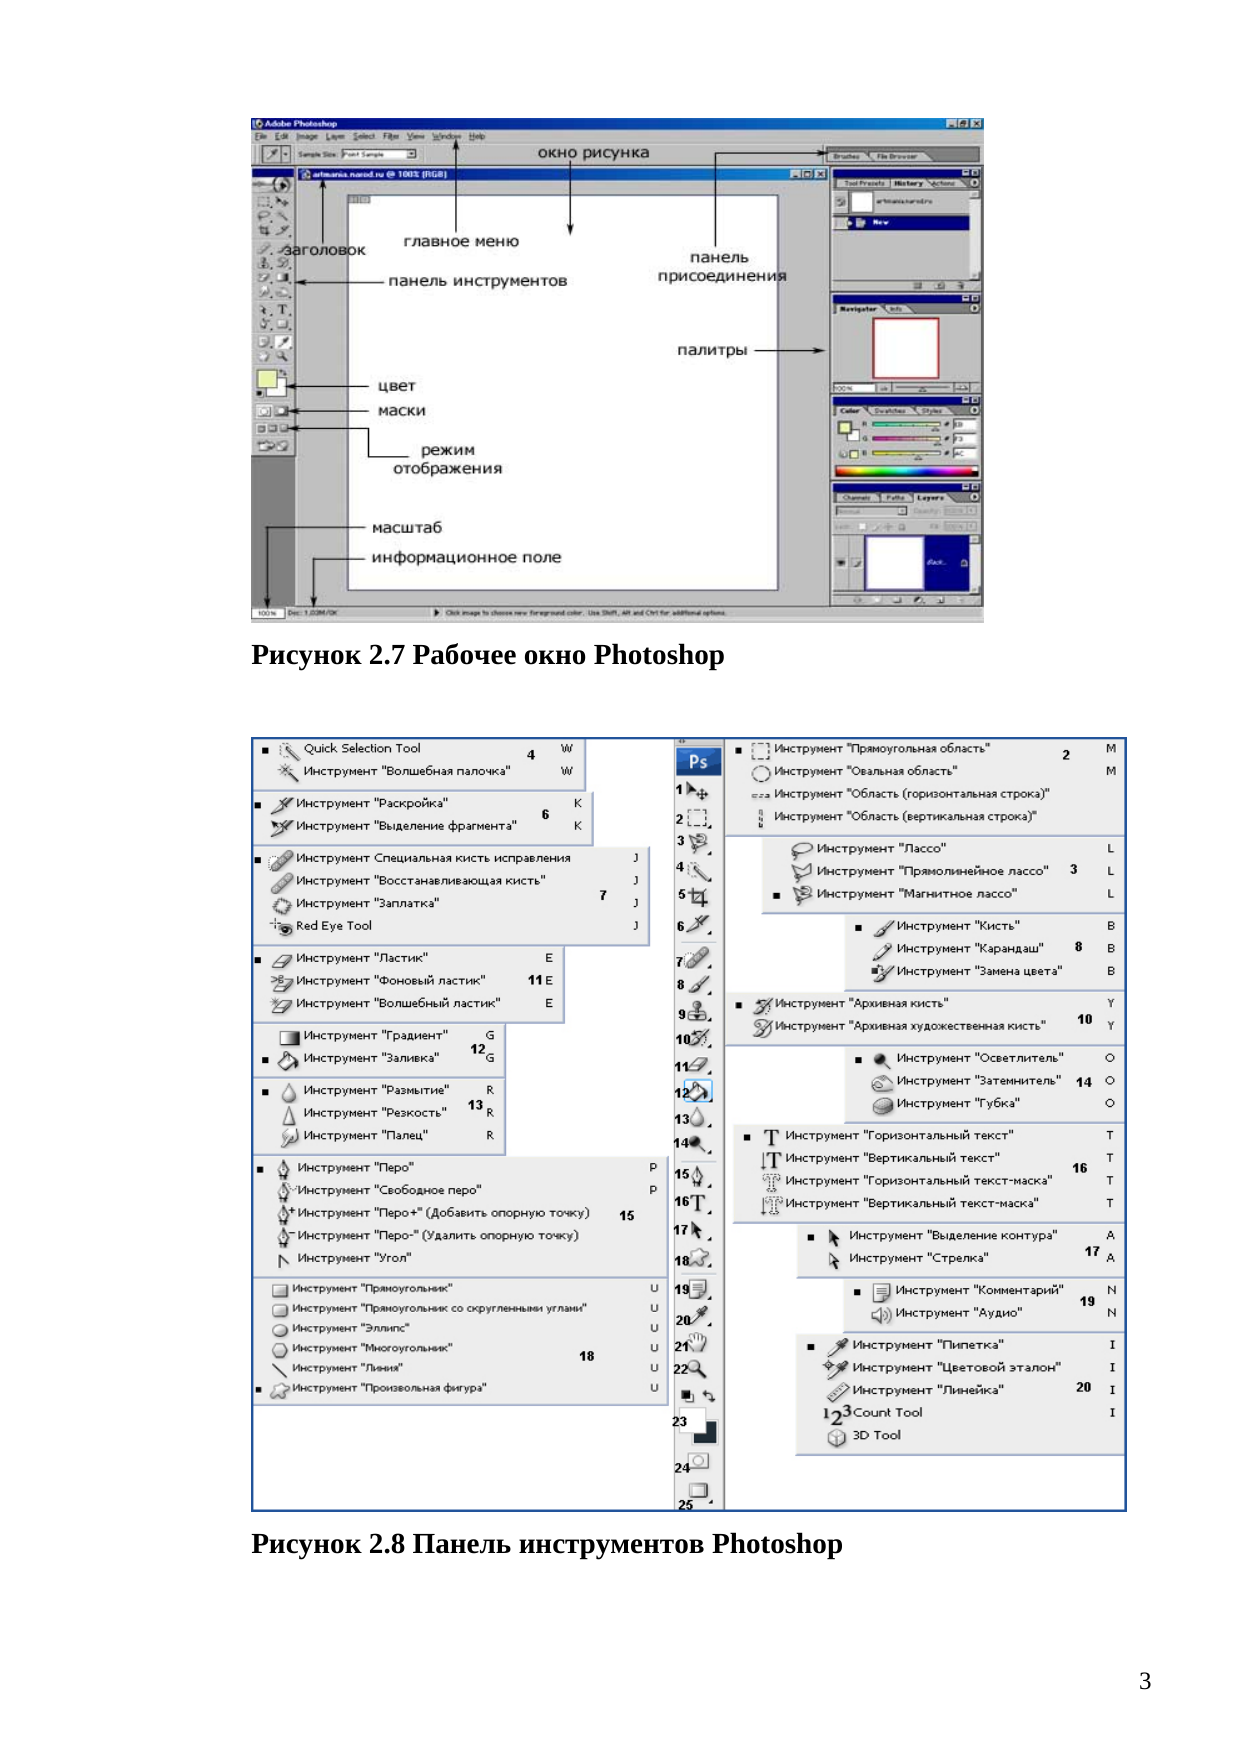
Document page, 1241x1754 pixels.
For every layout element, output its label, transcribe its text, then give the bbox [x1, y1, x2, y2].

picture [251, 118, 984, 623]
picture [251, 737, 1127, 1512]
text Рисунок 2.7 Рабочее окно Photoshop [177, 637, 1152, 671]
text Рисунок 2.8 Панель инструментов Photoshop [177, 1526, 1152, 1559]
